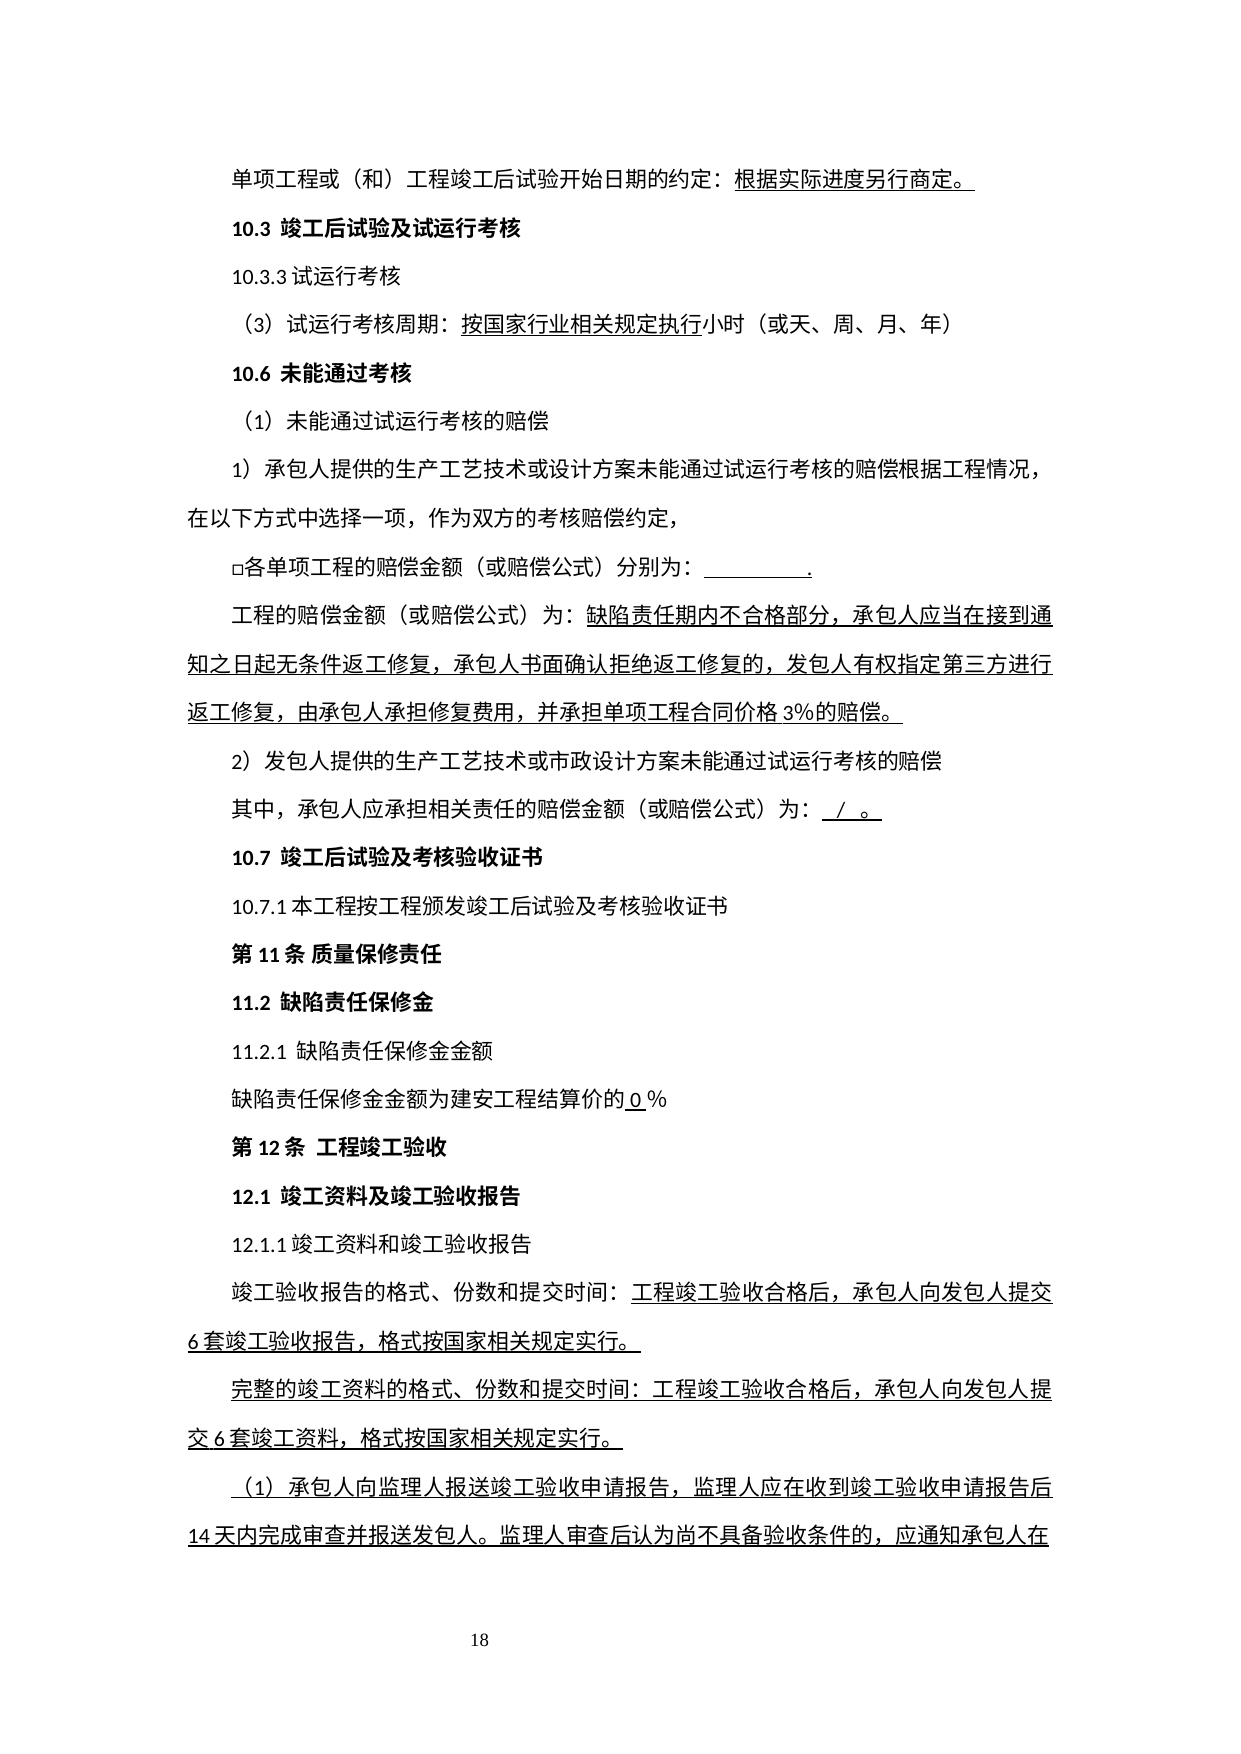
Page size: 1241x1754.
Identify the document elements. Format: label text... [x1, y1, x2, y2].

text 第11条 质量保修责任 [187, 937, 1053, 969]
text 10.3 竣工后试验及试运行考核 [187, 210, 1053, 243]
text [187, 1469, 1053, 1550]
text 单项工程或（和）工程竣工后试验开始日期的约定：根据实际进度另行商定。 [187, 162, 1053, 194]
text 12.1 竣工资料及竣工验收报告 [187, 1178, 1053, 1211]
text 2）发包人提供的生产工艺技术或市政设计方案未能通过试运行考核的赔偿 [187, 743, 1053, 776]
text 10.7 竣工后试验及考核验收证书 [187, 840, 1053, 872]
text 10.7.1本工程按工程颁发竣工后试验及考核验收证书 [187, 888, 1053, 921]
text 竣工验收报告的格式、份数和提交时间：工程竣工验收合格后，承包人向发包人提交6套竣工验收报告，格式按国家相关规定实行。 [187, 1275, 1053, 1356]
text 1）承包人提供的生产工艺技术或设计方案未能通过试运行考核的赔偿根据工程情况，在以下方式中选择一项，作为双方的考核赔偿约定， [187, 452, 1053, 533]
text 工程的赔偿金额（或赔偿公式）为：缺陷责任期内不合格部分，承包人应当在接到通知之日起无条件返工修复，承包人书面确认拒绝返工修复的，发包人有权指定第三方进行返工修复，由承包人承担修复费用，并承担单项工程合同价格3％的赔偿。 [187, 597, 1053, 674]
text （3）试运行考核周期：按国家行业相关规定执行小时（或天、周、月、年） [187, 307, 1053, 339]
text 12.1.1竣工资料和竣工验收报告 [187, 1227, 1053, 1259]
text 缺陷责任保修金金额为建安工程结算价的 0 ％ [187, 1082, 1053, 1114]
text 10.6 未能通过考核 [187, 355, 1053, 388]
text 11.2.1 缺陷责任保修金金额 [187, 1033, 1053, 1066]
text 其中，承包人应承担相关责任的赔偿金额（或赔偿公式）为： / 。 [187, 792, 1053, 824]
text （1）未能通过试运行考核的赔偿 [187, 404, 1053, 436]
text 完整的竣工资料的格式、份数和提交时间：工程竣工验收合格后，承包人向发包人提交6套竣工资料，格式按国家相关规定实行。 [187, 1372, 1053, 1453]
text 10.3.3 试运行考核 [187, 259, 1053, 291]
text 工程的赔偿金额（或赔偿公式）为：缺陷责任期内不合格部分，承包人应当在接到通知之日起无条件返工修复，承包人书面确认拒绝返工修复的，发包人有权指定第三方进行返工修复，由承包人承担修复费用，并承担单项工程合同价格3％的赔偿。 [187, 675, 1053, 727]
text 11.2 缺陷责任保修金 [187, 985, 1053, 1017]
text 第12条 工程竣工验收 [187, 1130, 1053, 1162]
text □各单项工程的赔偿金额（或赔偿公式）分别为： . [187, 549, 1053, 582]
